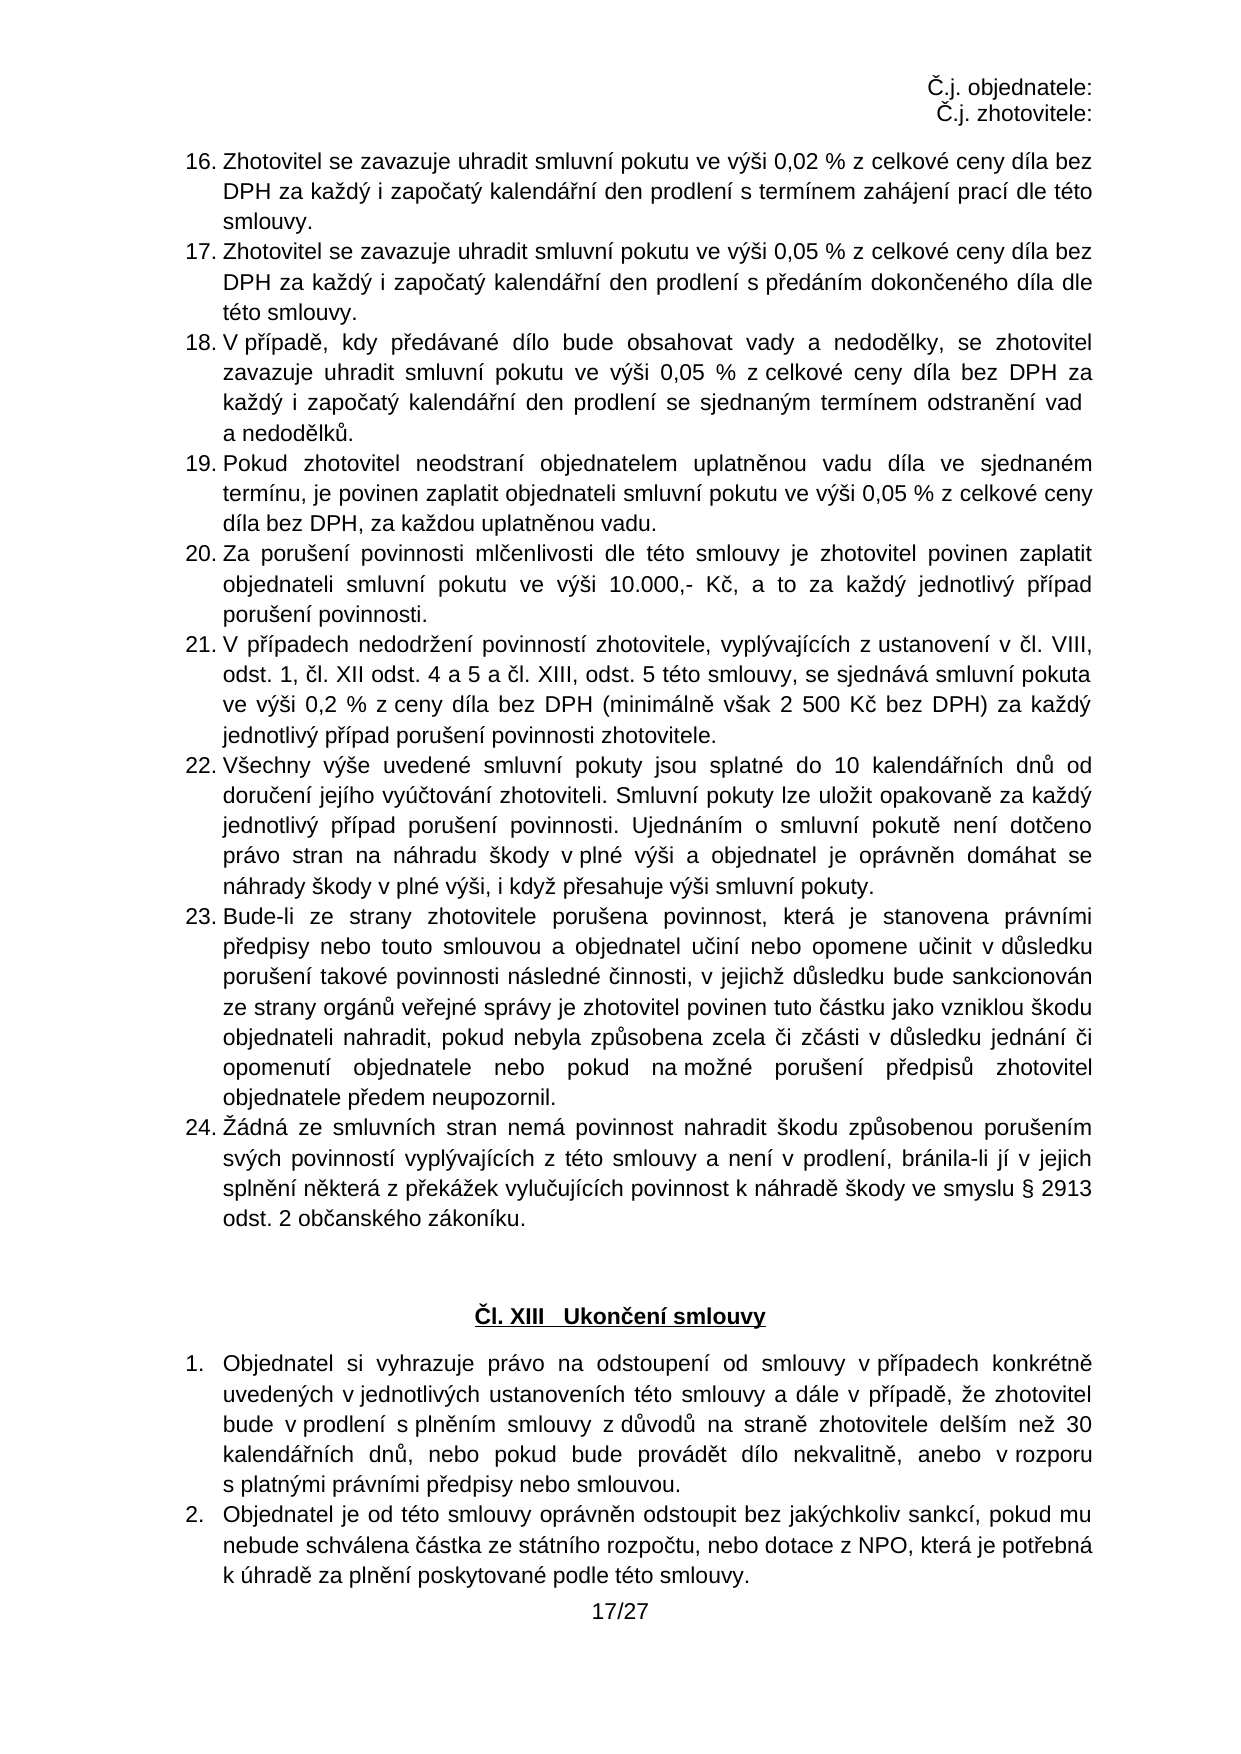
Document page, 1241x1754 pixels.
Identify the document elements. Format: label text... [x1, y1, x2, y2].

list Bude-li ze strany zhotovitele porušena povinnost, která je stanovena právními předpisy nebo touto smlouvou a objednatel učiní nebo opomene učinit v důsledku porušení takové povinnosti následné činnosti, v jejichž důsledku bude sankcionován ze strany orgánů veřejné správy je zhotovitel povinen tuto částku jako vzniklou škodu objednateli nahradit, pokud nebyla způsobena zcela či zčásti v důsledku jednání či opomenutí objednatele nebo pokud na možné porušení předpisů zhotovitel objednatele předem neupozornil. [185, 903, 1093, 1110]
list Žádná ze smluvních stran nemá povinnost nahradit škodu způsobenou porušením svých povinností vyplývajících z této smlouvy a není v prodlení, bránila-li jí v jejich splnění některá z překážek vylučujících povinnost k náhradě škody ve smyslu § 2913 odst. 2 občanského zákoníku. [185, 1114, 1093, 1231]
list V případech nedodržení povinností zhotovitele, vyplývajících z ustanovení v čl. VIII, odst. 1, čl. XII odst. 4 a 5 a čl. XIII, odst. 5 této smlouvy, se sjednává smluvní pokuta ve výši 0,2 % z ceny díla bez DPH (minimálně však 2 500 Kč bez DPH) za každý jednotlivý případ porušení povinnosti zhotovitele. [185, 631, 1093, 748]
text Čl. XIII Ukončení smlouvy [148, 1303, 1093, 1329]
list Objednatel je od této smlouvy oprávněn odstoupit bez jakýchkoliv sankcí, pokud mu nebude schválena částka ze státního rozpočtu, nebo dotace z NPO, která je potřebná k úhradě za plnění poskytované podle této smlouvy. [185, 1501, 1093, 1588]
list Všechny výše uvedené smluvní pokuty jsou splatné do 10 kalendářních dnů od doručení jejího vyúčtování zhotoviteli. Smluvní pokuty lze uložit opakovaně za každý jednotlivý případ porušení povinnosti. Ujednáním o smluvní pokutě není dotčeno právo stran na náhradu škody v plné výši a objednatel je oprávněn domáhat se náhrady škody v plné výši, i když přesahuje výši smluvní pokuty. [185, 752, 1093, 899]
list Objednatel si vyhrazuje právo na odstoupení od smlouvy v případech konkrétně uvedených v jednotlivých ustanoveních této smlouvy a dále v případě, že zhotovitel bude v prodlení s plněním smlouvy z důvodů na straně zhotovitele delším než 30 kalendářních dnů, nebo pokud bude provádět dílo nekvalitně, anebo v rozporu s platnými právními předpisy nebo smlouvou. [185, 1350, 1093, 1497]
list Zhotovitel se zavazuje uhradit smluvní pokutu ve výši 0,02 % z celkové ceny díla bez DPH za každý i započatý kalendářní den prodlení s termínem zahájení prací dle této smlouvy. [185, 148, 1093, 234]
list V případě, kdy předávané dílo bude obsahovat vady a nedodělky, se zhotovitel zavazuje uhradit smluvní pokutu ve výši 0,05 % z celkové ceny díla bez DPH za každý i započatý kalendářní den prodlení se sjednaným termínem odstranění vad a nedodělků. [185, 329, 1093, 446]
list Zhotovitel se zavazuje uhradit smluvní pokutu ve výši 0,05 % z celkové ceny díla bez DPH za každý i započatý kalendářní den prodlení s předáním dokončeného díla dle této smlouvy. [185, 238, 1093, 325]
list Za porušení povinnosti mlčenlivosti dle této smlouvy je zhotovitel povinen zaplatit objednateli smluvní pokutu ve výši 10.000,- Kč, a to za každý jednotlivý případ porušení povinnosti. [185, 540, 1093, 627]
list Pokud zhotovitel neodstraní objednatelem uplatněnou vadu díla ve sjednaném termínu, je povinen zaplatit objednateli smluvní pokutu ve výši 0,05 % z celkové ceny díla bez DPH, za každou uplatněnou vadu. [185, 450, 1093, 536]
